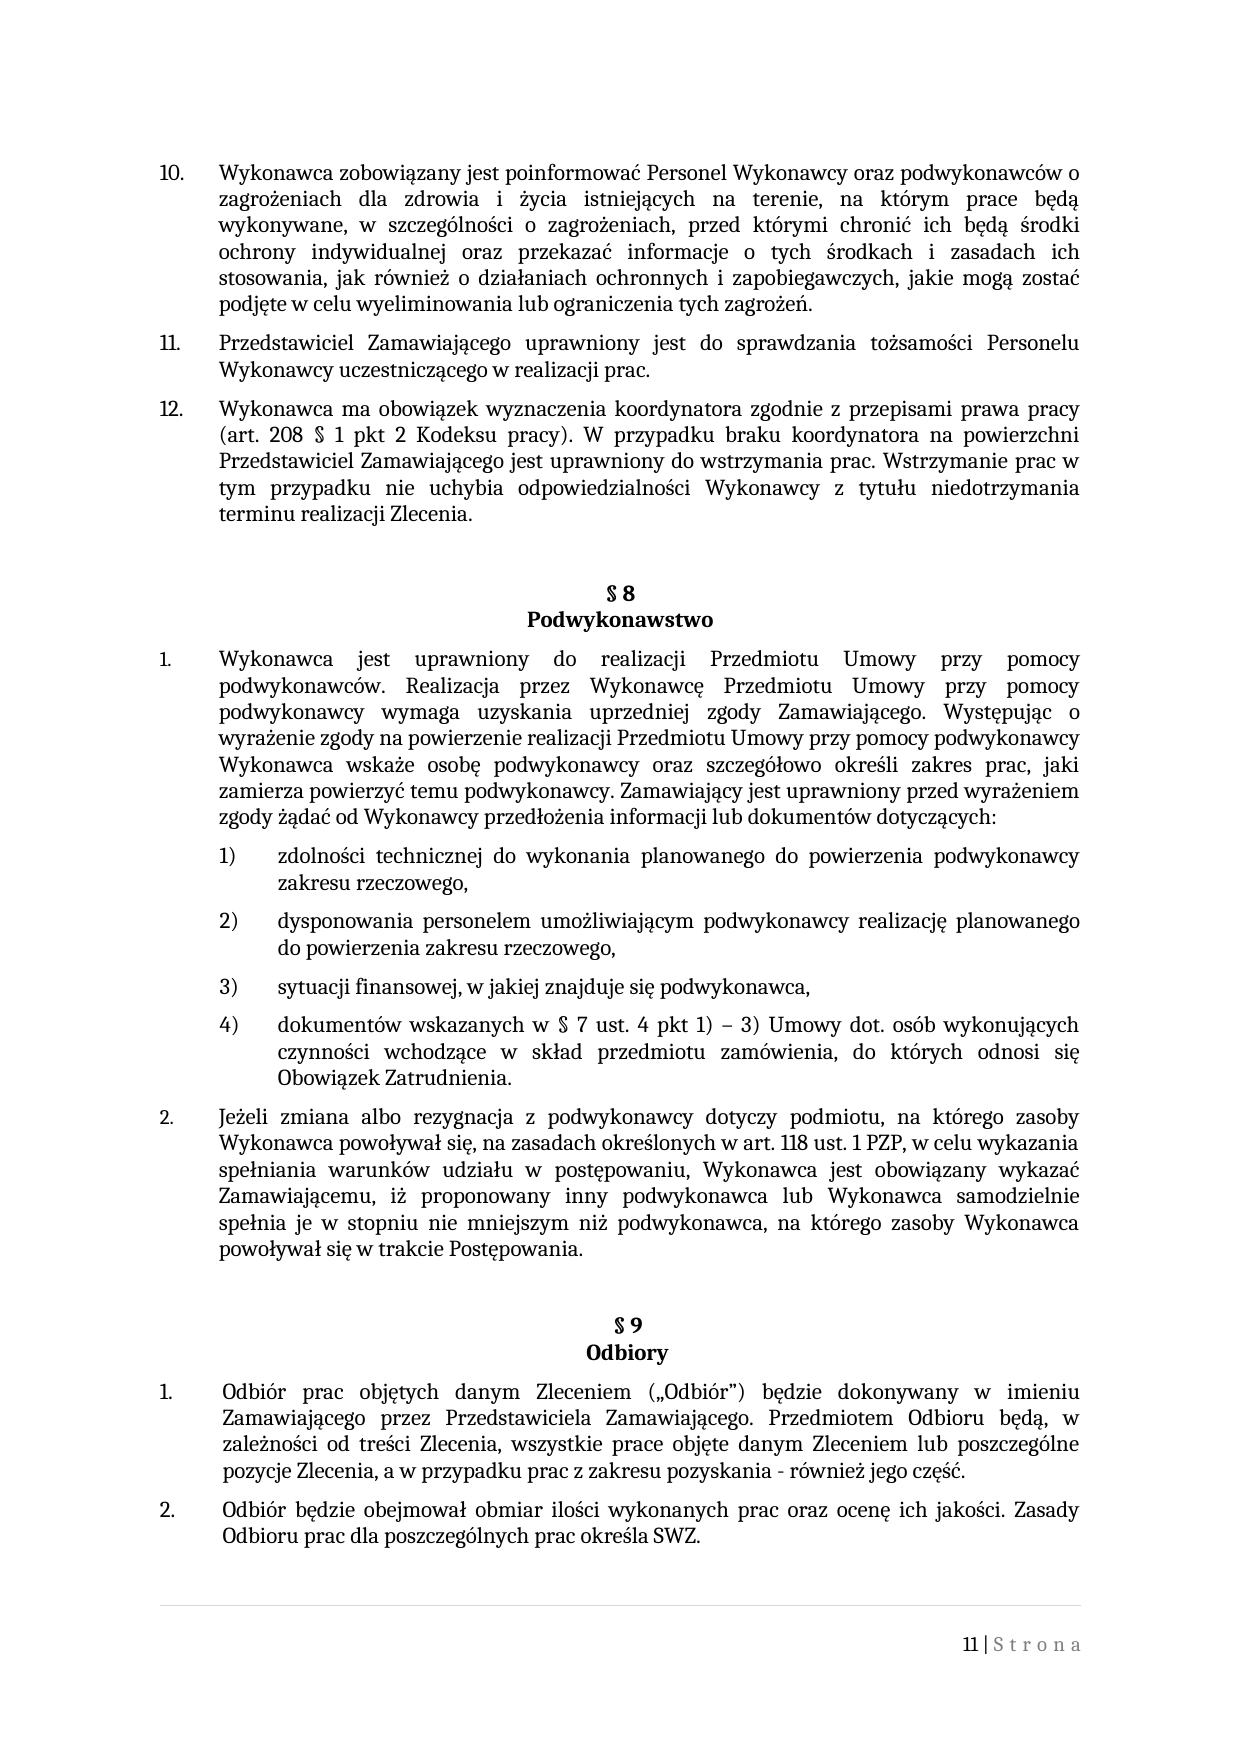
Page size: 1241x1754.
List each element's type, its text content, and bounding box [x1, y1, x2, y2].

text 10. Wykonawca zobowiązany jest poinformować Personel Wykonawcy oraz podwykonawców o zagrożeniach dla zdrowia i życia istniejących na terenie, na którym prace będą wykonywane, w szczególności o zagrożeniach, przed którymi chronić ich będą środki ochrony indywidualnej oraz przekazać informacje o tych środkach i zasadach ich stosowania, jak również o działaniach ochronnych i zapobiegawczych, jakie mogą zostać podjęte w celu wyeliminowania lub ograniczenia tych zagrożeń. [159, 159, 1081, 318]
text 4) dokumentów wskazanych w § 7 ust. 4 pkt 1) – 3) Umowy dot. osób wykonujących czynności wchodzące w skład przedmiotu zamówienia, do których odnosi się Obowiązek Zatrudnienia. [219, 1012, 1081, 1091]
list Odbiór będzie obejmował obmiar ilości wykonanych prac oraz ocenę ich jakości. Zasady Odbioru prac dla poszczególnych prac określa SWZ. [159, 1496, 1081, 1549]
list Jeżeli zmiana albo rezygnacja z podwykonawcy dotyczy podmiotu, na którego zasoby Wykonawca powoływał się, na zasadach określonych w art. 118 ust. 1 PZP, w celu wykazania spełniania warunków udziału w postępowaniu, Wykonawca jest obowiązany wykazać Zamawiającemu, iż proponowany inny podwykonawca lub Wykonawca samodzielnie spełnia je w stopniu nie mniejszym niż podwykonawca, na którego zasoby Wykonawca powoływał się w trakcie Postępowania. [159, 1104, 1081, 1262]
text 3) sytuacji finansowej, w jakiej znajduje się podwykonawca, [219, 973, 1081, 1000]
list Odbiór prac objętych danym Zleceniem („Odbiór”) będzie dokonywany w imieniu Zamawiającego przez Przedstawiciela Zamawiającego. Przedmiotem Odbioru będą, w zależności od treści Zlecenia, wszystkie prace objęte danym Zleceniem lub poszczególne pozycje Zlecenia, a w przypadku prac z zakresu pozyskania - również jego część. [159, 1378, 1081, 1484]
text § 9 Odbiory [174, 1313, 1081, 1366]
text 1) zdolności technicznej do wykonania planowanego do powierzenia podwykonawcy zakresu rzeczowego, [219, 843, 1081, 896]
list Wykonawca jest uprawniony do realizacji Przedmiotu Umowy przy pomocy podwykonawców. Realizacja przez Wykonawcę Przedmiotu Umowy przy pomocy podwykonawcy wymaga uzyskania uprzedniej zgody Zamawiającego. Występując o wyrażenie zgody na powierzenie realizacji Przedmiotu Umowy przy pomocy podwykonawcy Wykonawca wskaże osobę podwykonawcy oraz szczegółowo określi zakres prac, jaki zamierza powierzyć temu podwykonawcy. Zamawiający jest uprawniony przed wyrażeniem zgody żądać od Wykonawcy przedłożenia informacji lub dokumentów dotyczących: [159, 646, 1081, 831]
text 2) dysponowania personelem umożliwiającym podwykonawcy realizację planowanego do powierzenia zakresu rzeczowego, [219, 908, 1081, 961]
text 12. Wykonawca ma obowiązek wyznaczenia koordynatora zgodnie z przepisami prawa pracy (art. 208 § 1 pkt 2 Kodeksu pracy). W przypadku braku koordynatora na powierzchni Przedstawiciel Zamawiającego jest uprawniony do wstrzymania prac. Wstrzymanie prac w tym przypadku nie uchybia odpowiedzialności Wykonawcy z tytułu niedotrzymania terminu realizacji Zlecenia. [159, 395, 1081, 527]
text 11. Przedstawiciel Zamawiającego uprawniony jest do sprawdzania tożsamości Personelu Wykonawcy uczestniczącego w realizacji prac. [159, 330, 1081, 383]
text § 8 Podwykonawstwo [159, 581, 1081, 633]
